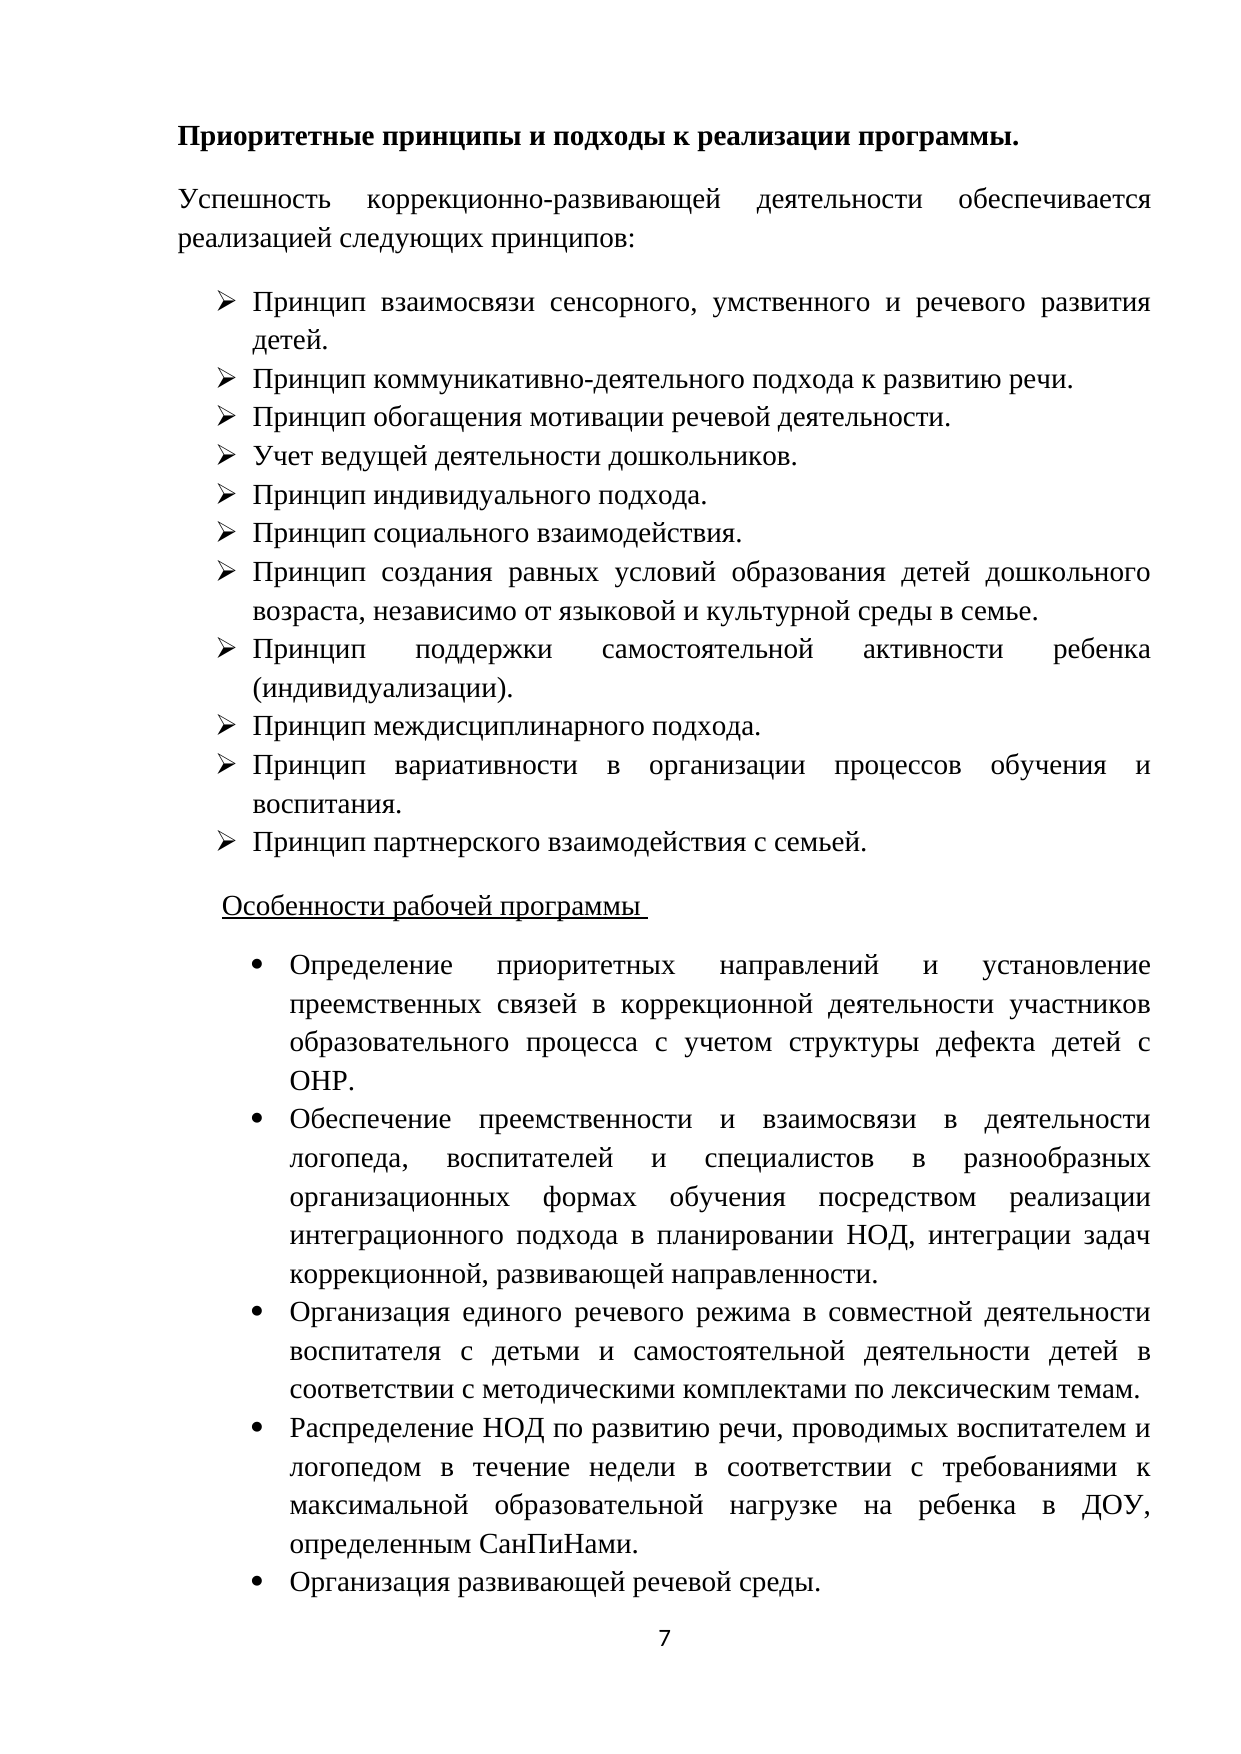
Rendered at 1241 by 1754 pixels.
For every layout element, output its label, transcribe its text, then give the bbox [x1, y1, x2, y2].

list Организация единого речевого режима в совместной деятельности воспитателя с детьми и самостоятельной деятельности детей в соответствии с методическими комплектами по лексическим темам. [252, 1294, 1152, 1405]
list Принцип партнерского взаимодействия с семьей. [215, 824, 1152, 858]
list Принцип междисциплинарного подхода. [215, 708, 1152, 742]
list Принцип поддержки самостоятельной активности ребенка (индивидуализации). [215, 631, 1152, 703]
list Принцип создания равных условий образования детей дошкольного возраста, независимо от языковой и культурной среды в семье. [215, 554, 1152, 626]
text Успешность коррекционно-развивающей деятельности обеспечивается реализацией следующих принципов: [177, 182, 1152, 254]
list Принцип обогащения мотивации речевой деятельности. [215, 399, 1152, 433]
list Учет ведущей деятельности дошкольников. [215, 438, 1152, 472]
list Принцип коммуникативно-деятельного подхода к развитию речи. [215, 361, 1152, 394]
text Особенности рабочей программы [214, 888, 1152, 922]
text Приоритетные принципы и подходы к реализации программы. [177, 118, 1152, 152]
list Обеспечение преемственности и взаимосвязи в деятельности логопеда, воспитателей и специалистов в разнообразных организационных формах обучения посредством реализации интеграционного подхода в планировании НОД, интеграции задач коррекционной, развивающей направленности. [252, 1102, 1152, 1289]
list Распределение НОД по развитию речи, проводимых воспитателем и логопедом в течение недели в соответствии с требованиями к максимальной образовательной нагрузке на ребенка в ДОУ, определенным СанПиНами. [252, 1410, 1152, 1559]
list Принцип социального взаимодействия. [215, 516, 1152, 549]
list Определение приоритетных направлений и установление преемственных связей в коррекционной деятельности участников образовательного процесса с учетом структуры дефекта детей с ОНР. [252, 947, 1152, 1097]
list Принцип индивидуального подхода. [215, 477, 1152, 511]
list Принцип взаимосвязи сенсорного, умственного и речевого развития детей. [215, 284, 1152, 356]
list Принцип вариативности в организации процессов обучения и воспитания. [215, 747, 1152, 819]
list Организация развивающей речевой среды. [252, 1564, 1152, 1598]
